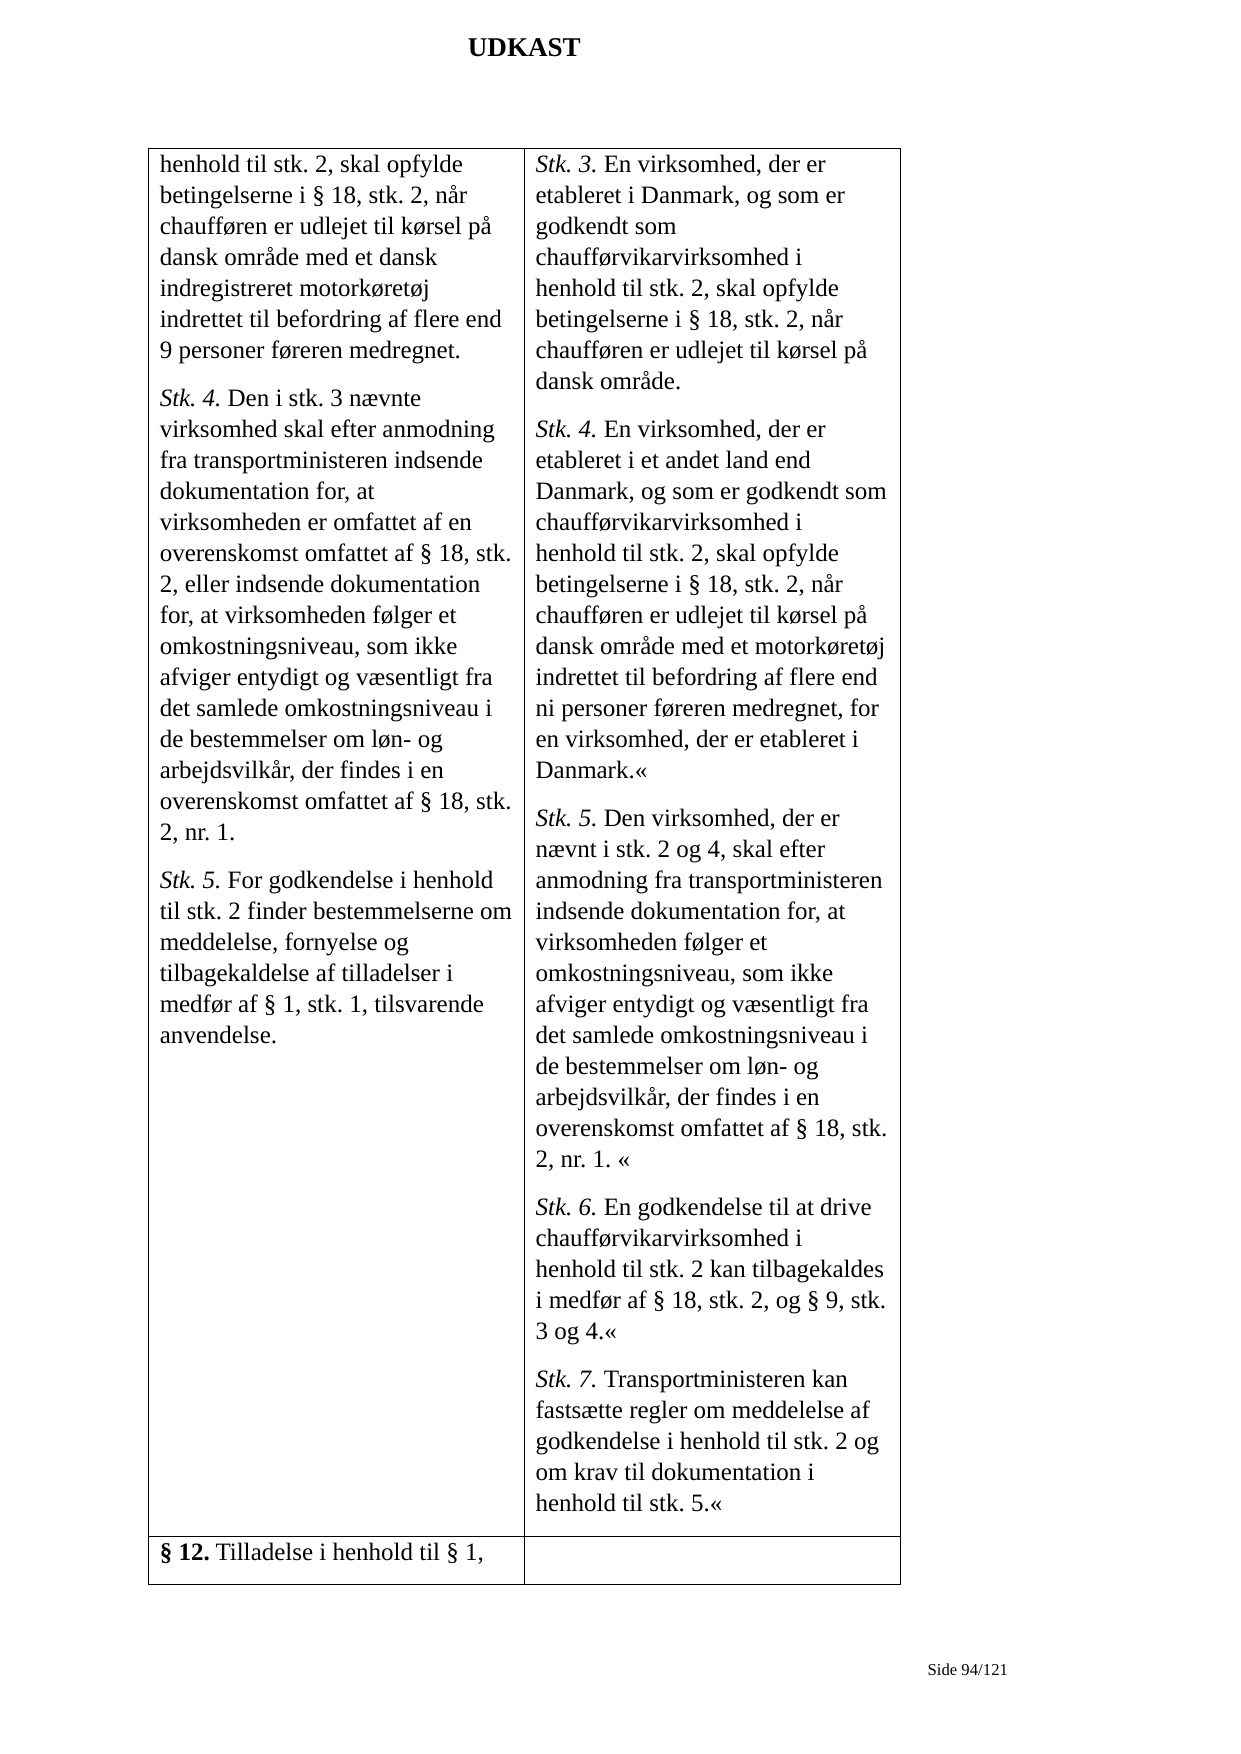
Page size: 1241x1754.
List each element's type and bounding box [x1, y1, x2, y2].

table_cell [525, 149, 900, 1536]
table_cell [149, 1537, 524, 1584]
table_cell [149, 149, 524, 1536]
table_cell [525, 1537, 900, 1584]
